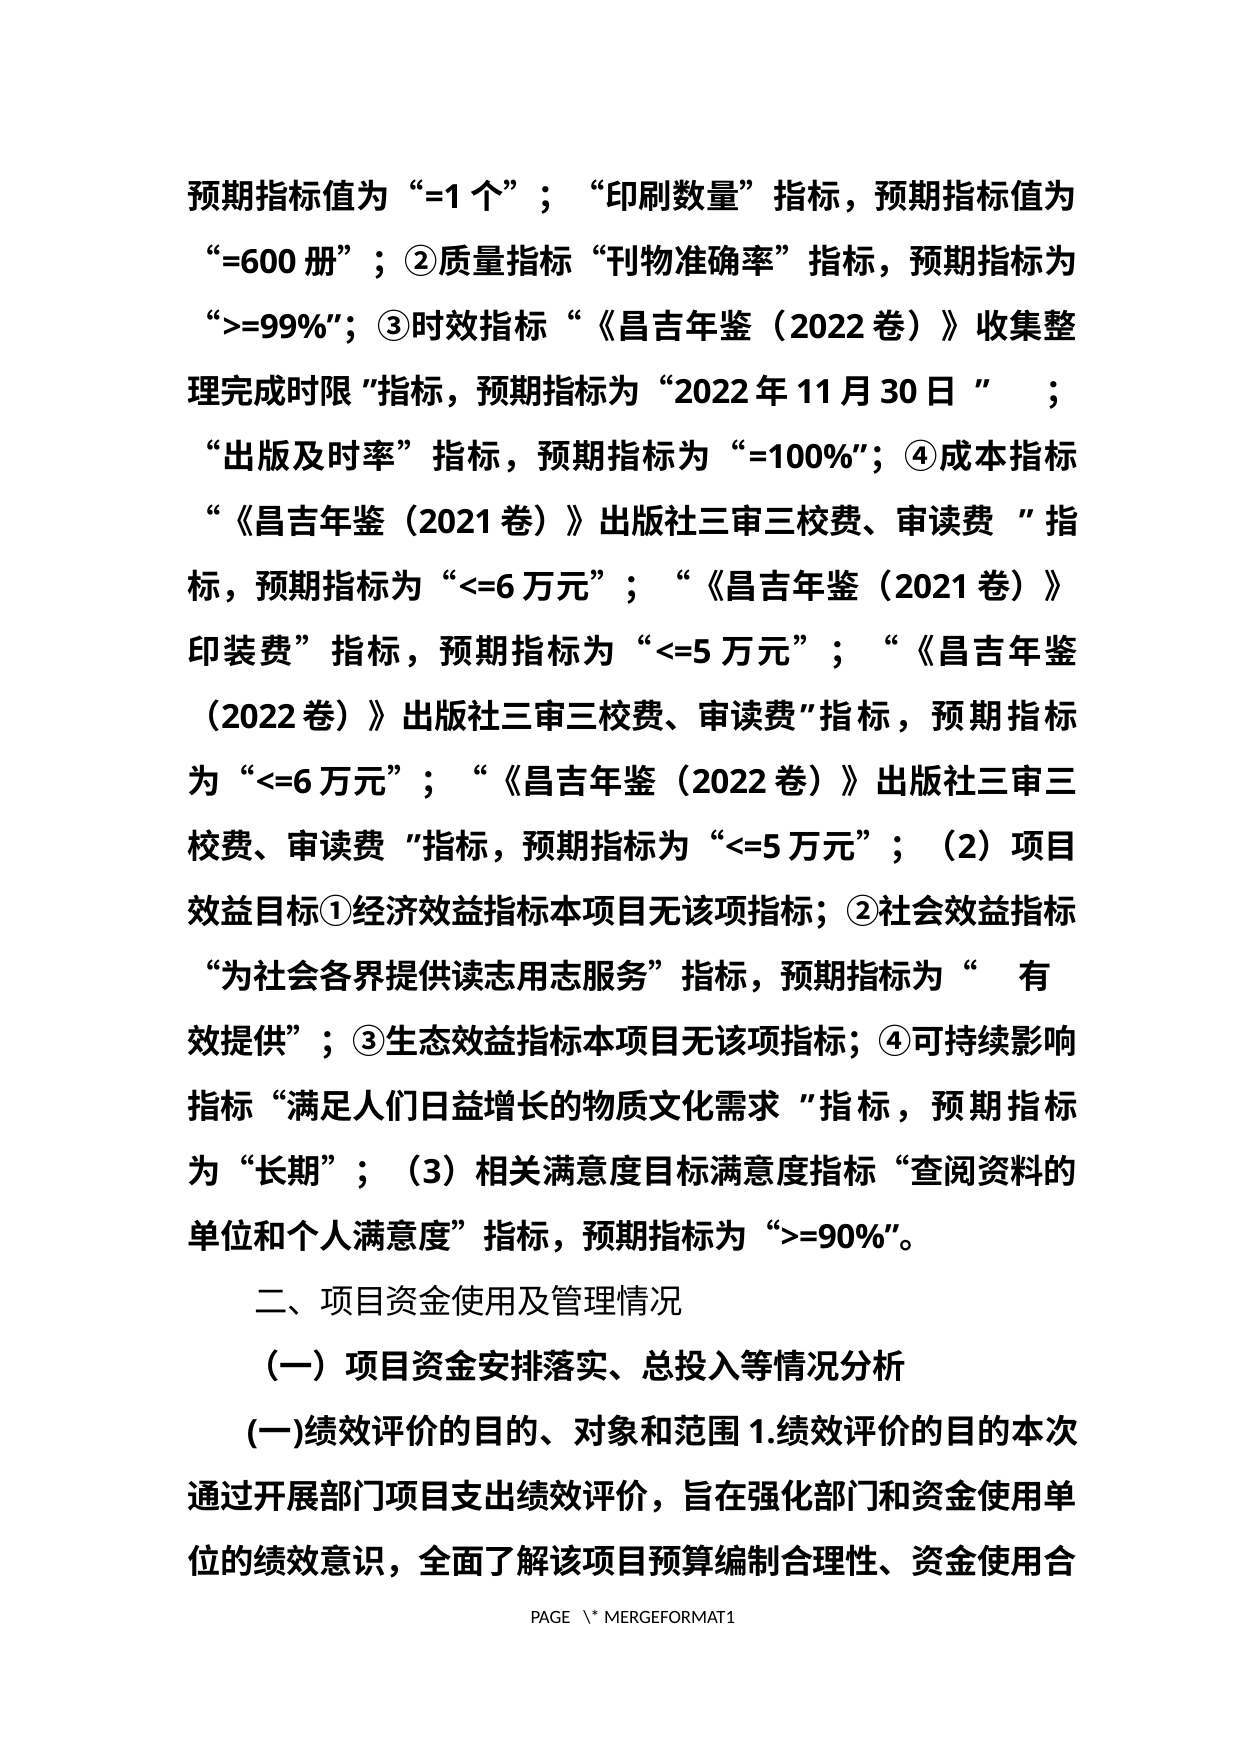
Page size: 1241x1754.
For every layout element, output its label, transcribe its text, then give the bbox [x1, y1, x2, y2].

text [187, 162, 1078, 1267]
text 二、项目资金使用及管理情况 [187, 1267, 1078, 1332]
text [187, 1397, 1078, 1592]
text （一）项目资金安排落实、总投入等情况分析 [187, 1332, 1078, 1397]
